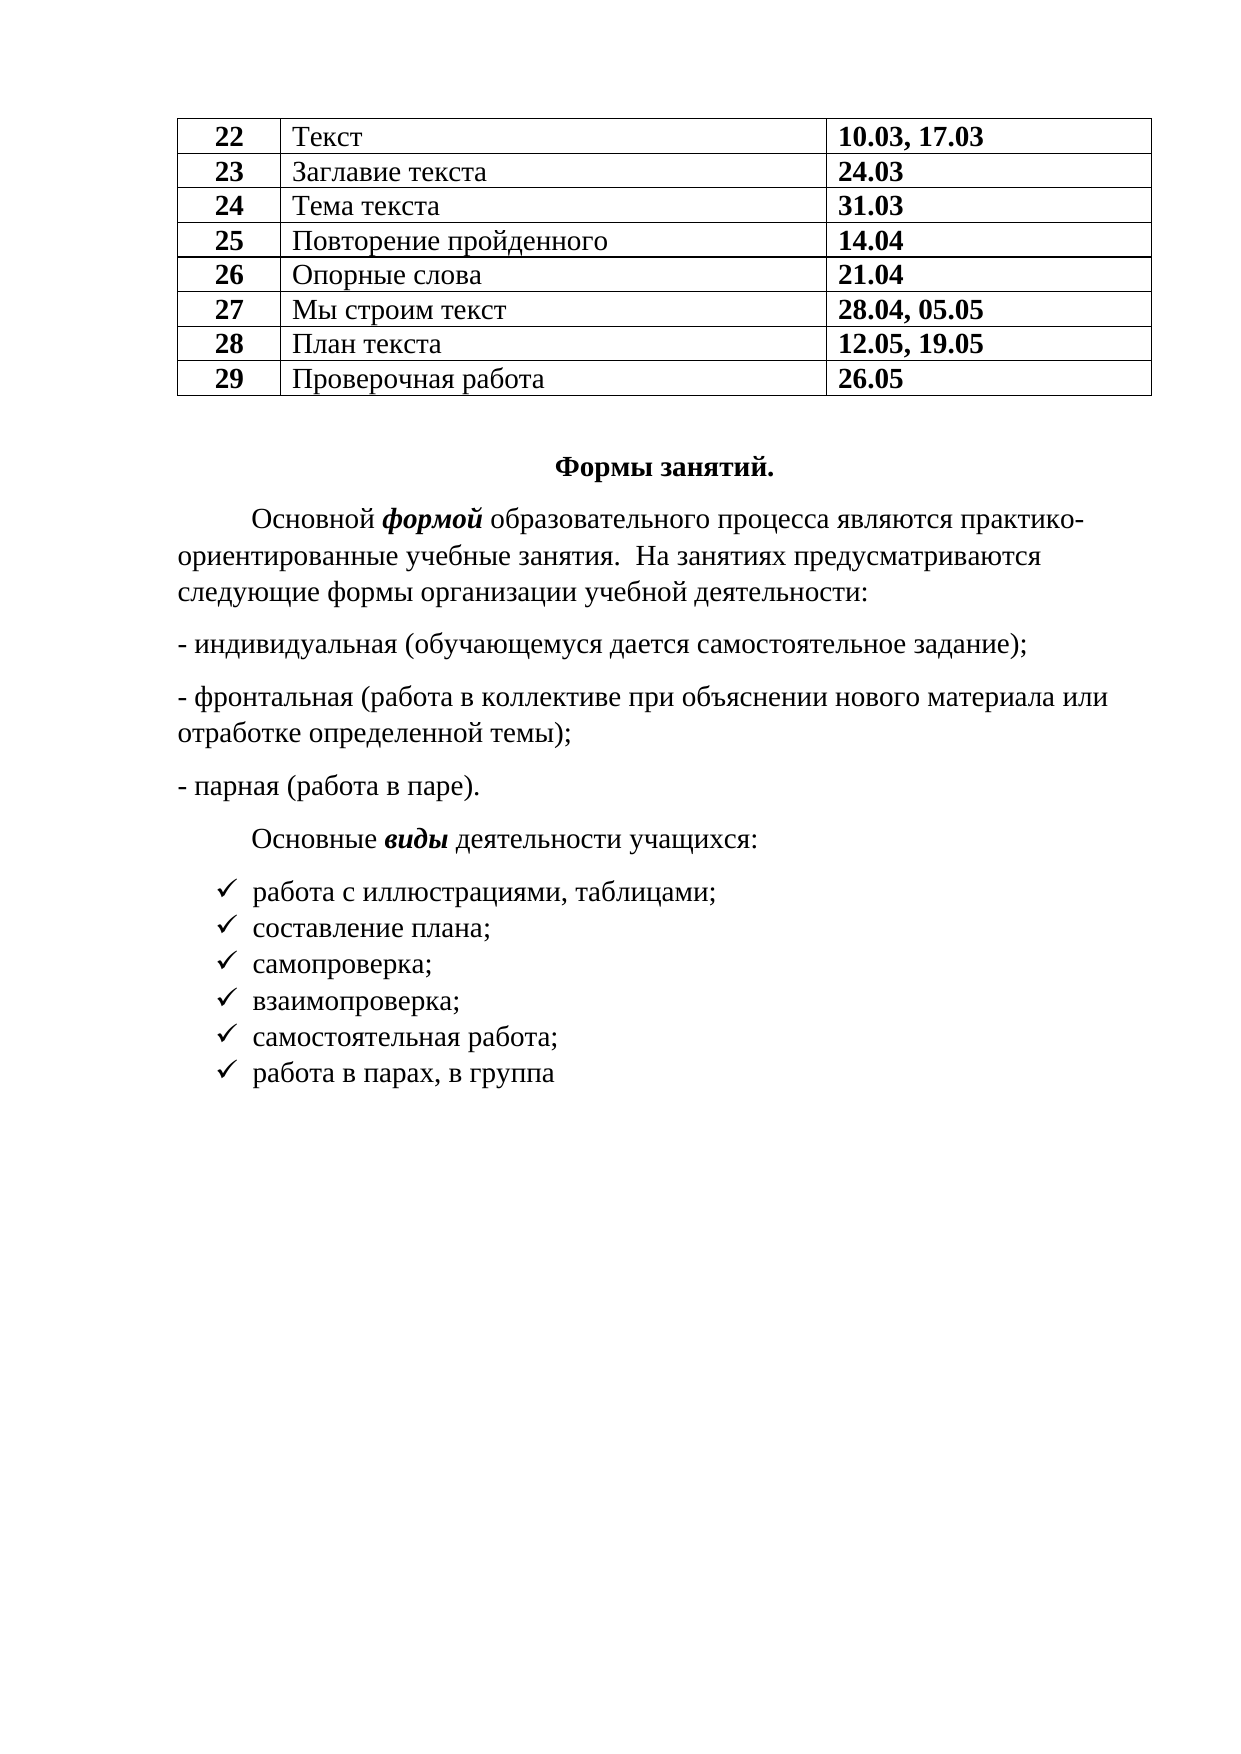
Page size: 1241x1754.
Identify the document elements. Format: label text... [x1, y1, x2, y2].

table_cell Опорные слова [281, 258, 826, 291]
text Основные виды деятельности учащихся: [177, 821, 1152, 855]
text - парная (работа в паре). [177, 768, 1152, 802]
list работа в парах, в группа [215, 1055, 1152, 1089]
table_cell 26.05 [827, 361, 1151, 395]
table_cell Проверочная работа [281, 361, 826, 395]
table_cell 21.04 [827, 258, 1151, 291]
table_cell Мы строим текст [281, 292, 826, 326]
list составление плана; [215, 910, 1152, 944]
table_cell Текст [281, 119, 826, 153]
table_cell 22 [178, 119, 280, 153]
text Основной формой образовательного процесса являются практико-ориентированные учебные занятия. На занятиях предусматриваются следующие формы организации учебной деятельности: [177, 501, 1152, 607]
table_cell 10.03, 17.03 [827, 119, 1151, 153]
text - фронтальная (работа в коллективе при объяснении нового материала или отработке определенной темы); [177, 679, 1152, 749]
text Формы занятий. [177, 449, 1152, 482]
table_cell Тема текста [281, 188, 826, 222]
table_cell 12.05, 19.05 [827, 327, 1151, 360]
table_cell 27 [178, 292, 280, 326]
table_cell 24.03 [827, 154, 1151, 187]
table_cell 14.04 [827, 223, 1151, 256]
table_cell 28 [178, 327, 280, 360]
table_cell Заглавие текста [281, 154, 826, 187]
list работа с иллюстрациями, таблицами; [215, 874, 1152, 908]
table_cell 25 [178, 223, 280, 256]
table_cell 26 [178, 258, 280, 291]
text - индивидуальная (обучающемуся дается самостоятельное задание); [177, 627, 1152, 660]
list самопроверка; [215, 946, 1152, 980]
table_cell 28.04, 05.05 [827, 292, 1151, 326]
table_cell 29 [178, 361, 280, 395]
list взаимопроверка; [215, 983, 1152, 1016]
table_cell План текста [281, 327, 826, 360]
table_cell 31.03 [827, 188, 1151, 222]
list самостоятельная работа; [215, 1019, 1152, 1053]
table_cell Повторение пройденного [281, 223, 826, 256]
table_cell 24 [178, 188, 280, 222]
table_cell 23 [178, 154, 280, 187]
